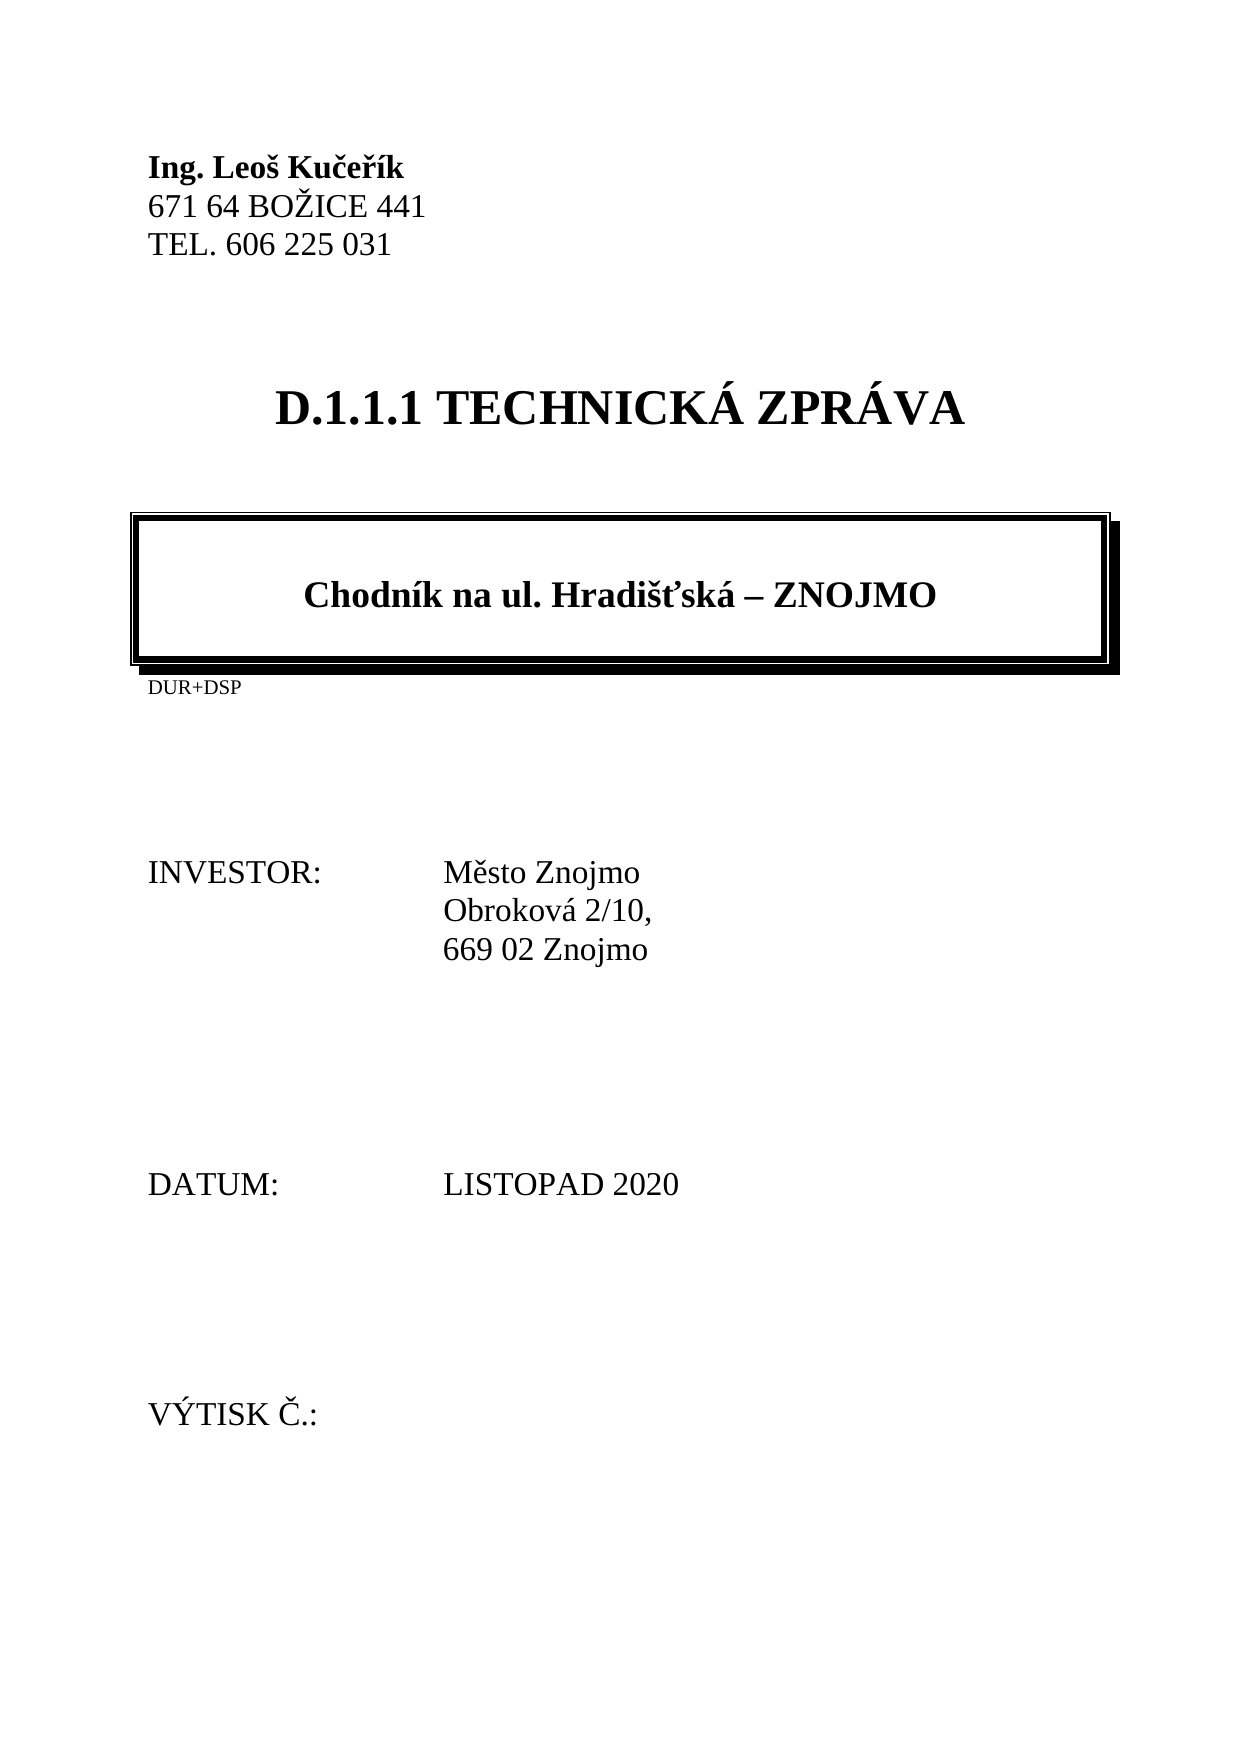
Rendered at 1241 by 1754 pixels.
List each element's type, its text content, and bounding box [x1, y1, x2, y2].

text DATUM: LISTOPAD 2020 [148, 1165, 1093, 1203]
text Chodník na ul. Hradišťská – ZNOJMO [148, 573, 1093, 616]
text 669 02 Znojmo [443, 929, 1093, 967]
text INVESTOR: Město Znojmo [148, 852, 1093, 891]
text D.1.1.1 TECHNICKÁ ZPRÁVA [148, 378, 1093, 435]
text DUR+DSP [148, 675, 1093, 699]
text Obroková 2/10, [148, 891, 1093, 929]
text Ing. Leoš Kučeřík [148, 148, 1093, 186]
text TEL. 606 225 031 [148, 224, 1093, 263]
text 671 64 BOŽICE 441 [148, 186, 1093, 224]
text VÝTISK Č.: [148, 1395, 1093, 1433]
